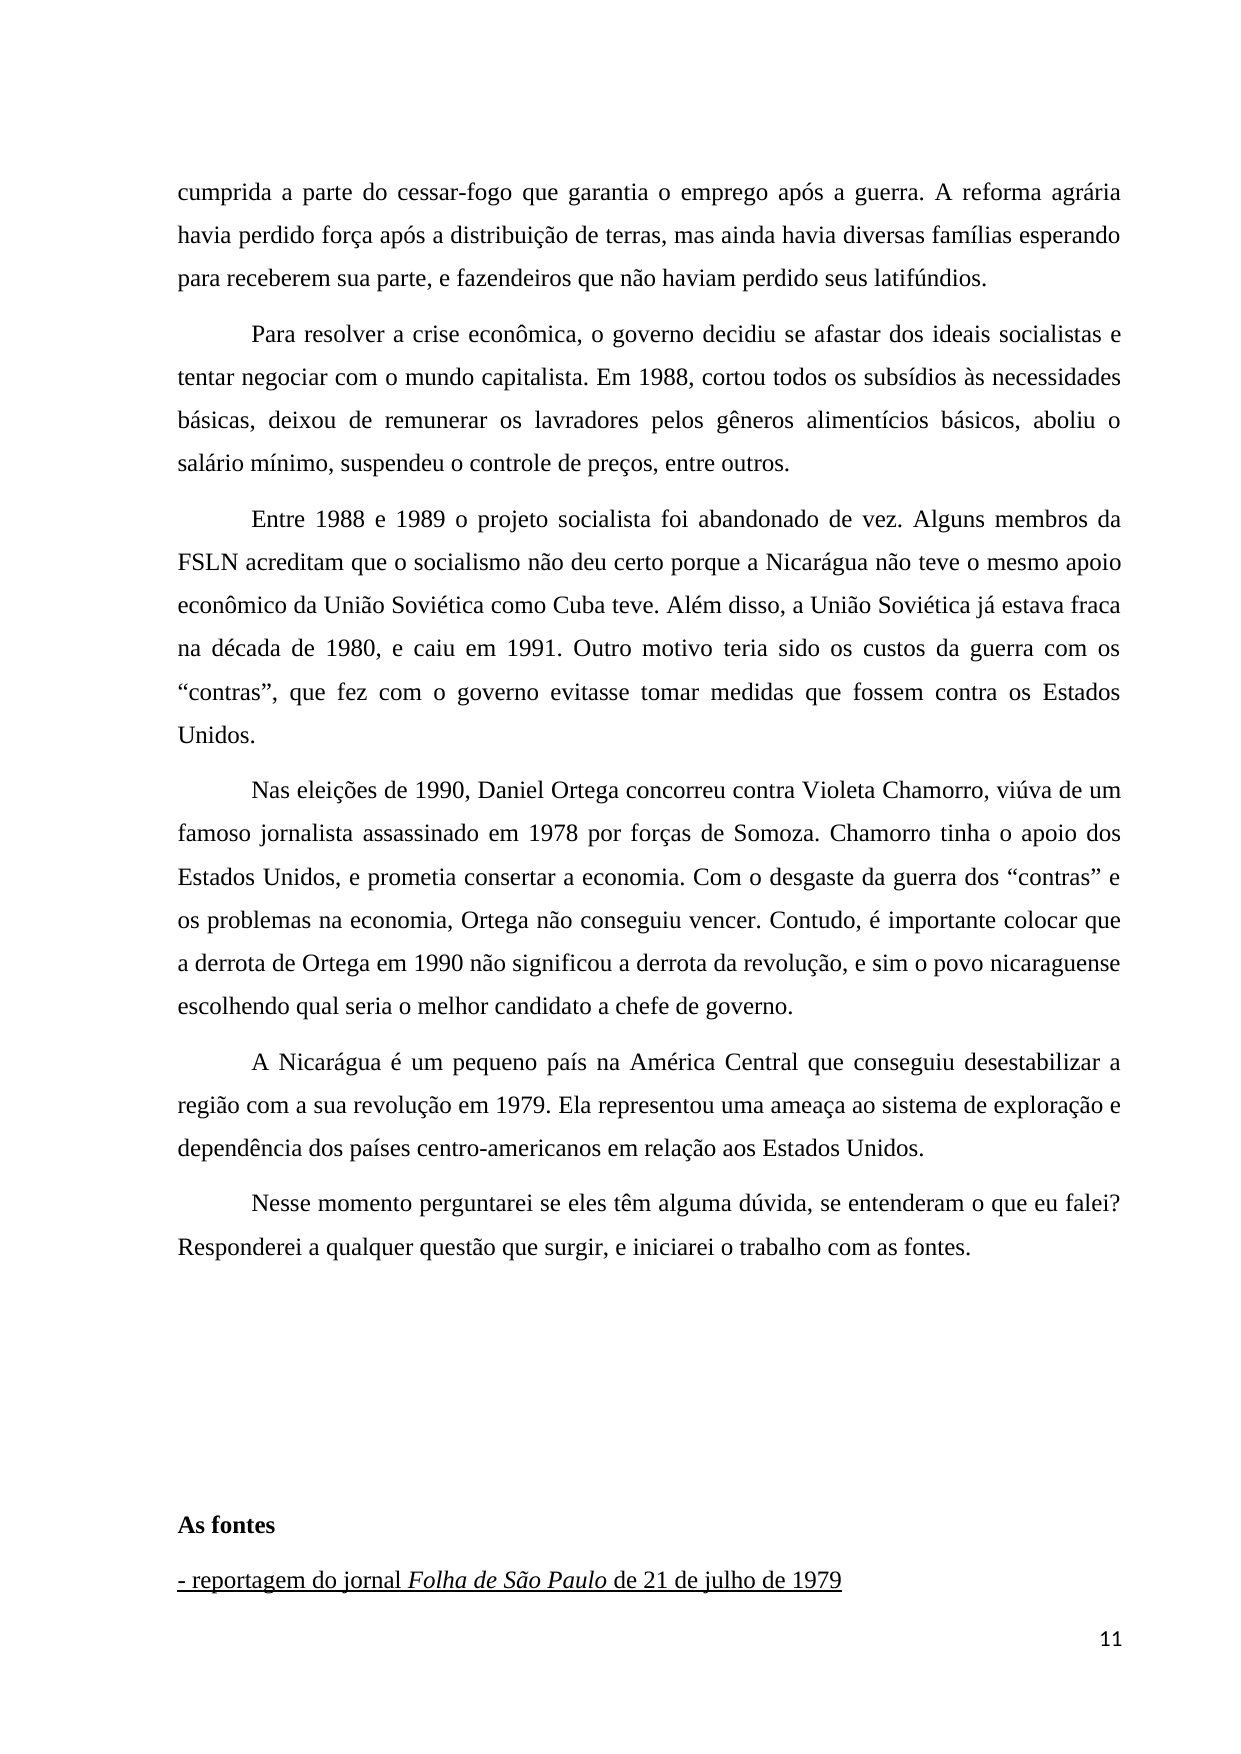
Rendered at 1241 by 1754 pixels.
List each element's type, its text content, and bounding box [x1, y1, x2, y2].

text - reportagem do jornal Folha de São Paulo de 21 de julho de 1979 [177, 1565, 1122, 1594]
text Nas eleições de 1990, Daniel Ortega concorreu contra Violeta Chamorro, viúva de um famoso jornalista assassinado em 1978 por forças de Somoza. Chamorro tinha o apoio dos Estados Unidos, e prometia consertar a economia. Com o desgaste da guerra dos “contras” e os problemas na economia, Ortega não conseguiu vencer. Contudo, é importante colocar que a derrota de Ortega em 1990 não significou a derrota da revolução, e sim o povo nicaraguense escolhendo qual seria o melhor candidato a chefe de governo. [177, 775, 1122, 1020]
text Nesse momento perguntarei se eles têm alguma dúvida, se entenderam o que eu falei? Responderei a qualquer questão que surgir, e iniciarei o trabalho com as fontes. [177, 1188, 1122, 1260]
text As fontes [177, 1510, 1122, 1538]
text Para resolver a crise econômica, o governo decidiu se afastar dos ideais socialistas e tentar negociar com o mundo capitalista. Em 1988, cortou todos os subsídios às necessidades básicas, deixou de remunerar os lavradores pelos gêneros alimentícios básicos, aboliu o salário mínimo, suspendeu o controle de preços, entre outros. [177, 319, 1122, 477]
text A Nicarágua é um pequeno país na América Central que conseguiu desestabilizar a região com a sua revolução em 1979. Ela representou uma ameaça ao sistema de exploração e dependência dos países centro-americanos em relação aos Estados Unidos. [177, 1047, 1122, 1162]
text Entre 1988 e 1989 o projeto socialista foi abandonado de vez. Alguns membros da FSLN acreditam que o socialismo não deu certo porque a Nicarágua não teve o mesmo apoio econômico da União Soviética como Cuba teve. Além disso, a União Soviética já estava fraca na década de 1980, e caiu em 1991. Outro motivo teria sido os custos da guerra com os “contras”, que fez com o governo evitasse tomar medidas que fossem contra os Estados Unidos. [177, 504, 1122, 748]
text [177, 177, 1122, 292]
